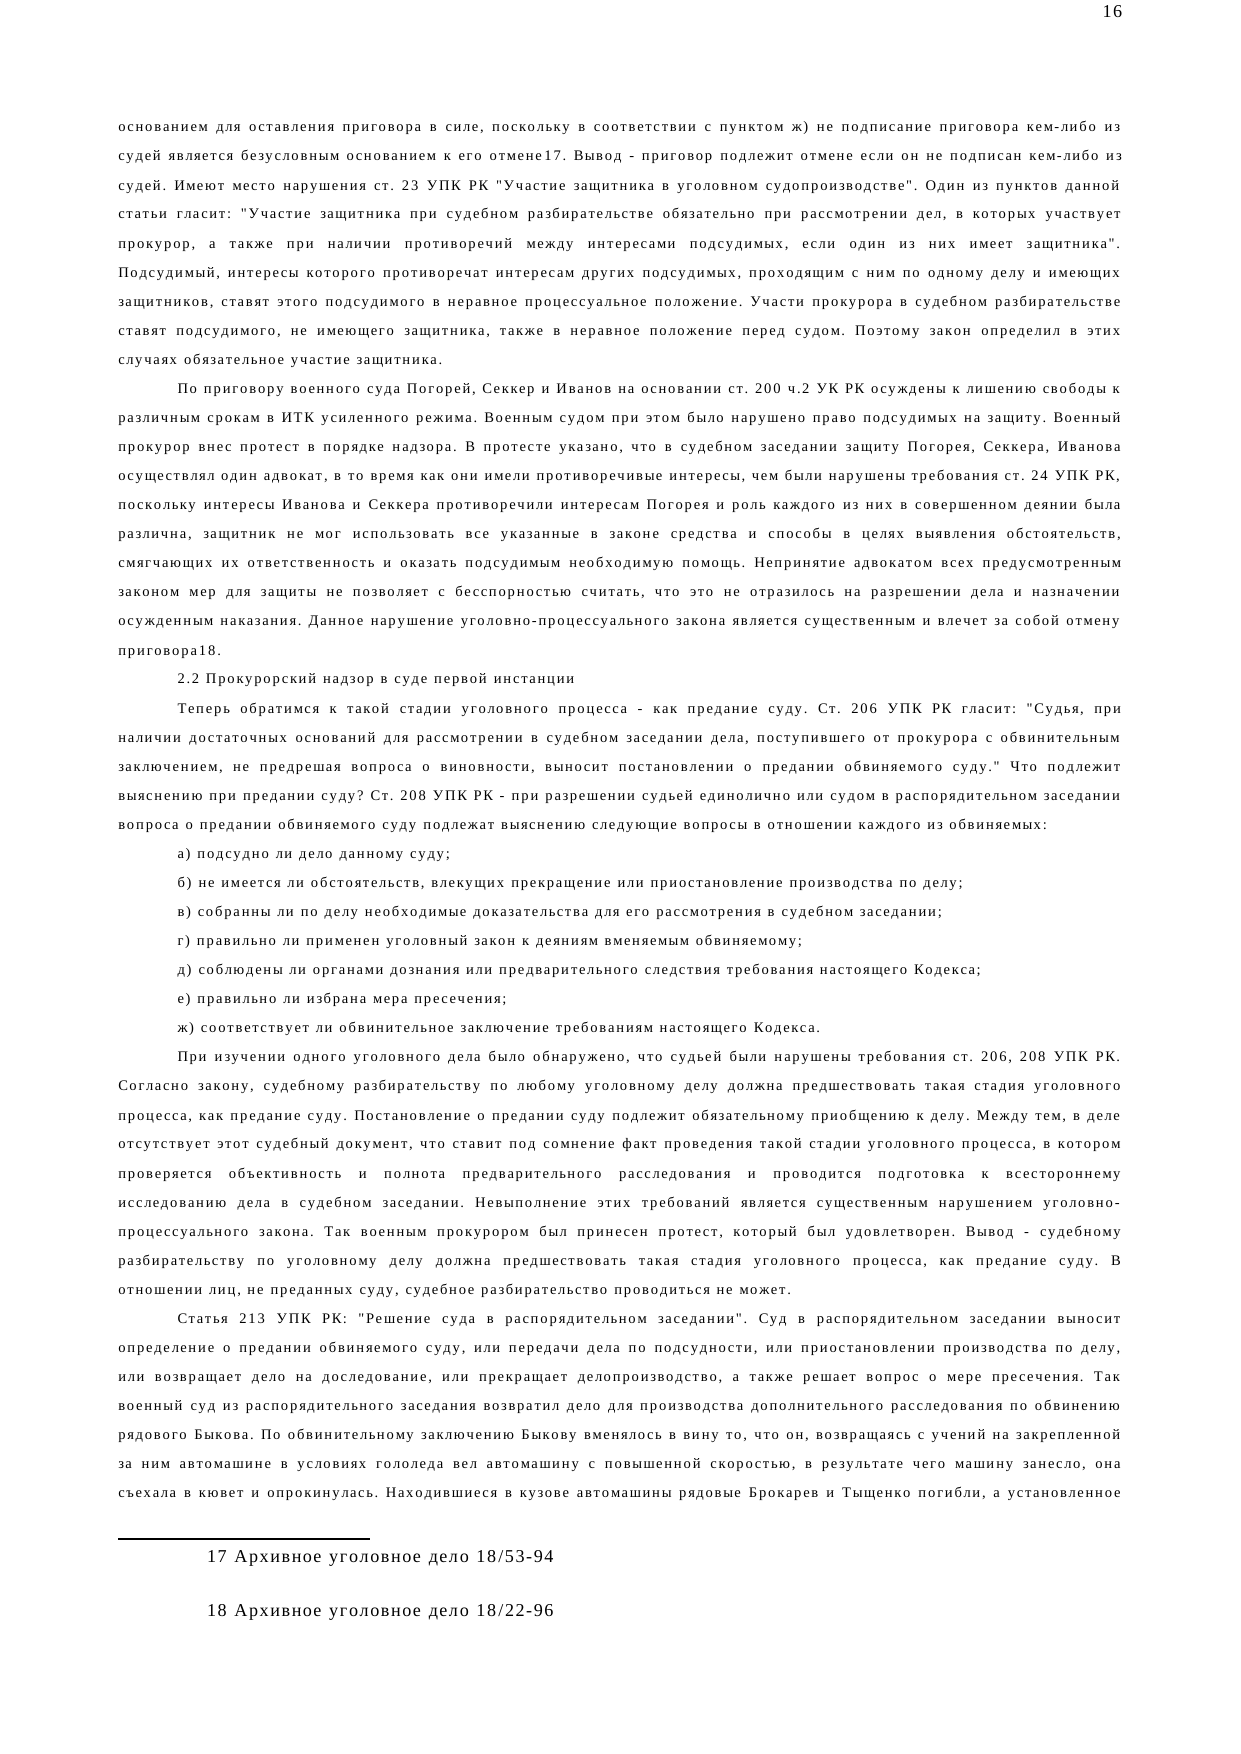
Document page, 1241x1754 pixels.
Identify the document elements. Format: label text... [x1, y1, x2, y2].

text е) правильно ли избрана мера пресечения; [118, 990, 1122, 1019]
text д) соблюдены ли органами дознания или предварительного следствия требования настоящего Кодекса; [118, 961, 1122, 990]
text г) правильно ли применен уголовный закон к деяниям вменяемым обвиняемому; [118, 932, 1122, 961]
text б) не имеется ли обстоятельств, влекущих прекращение или приостановление производства по делу; [118, 874, 1122, 903]
text в) собранны ли по делу необходимые доказательства для его рассмотрения в судебном заседании; [118, 903, 1122, 932]
text а) подсудно ли дело данному суду; [118, 845, 1122, 874]
text При изучении одного уголовного дела было обнаружено, что судьей были нарушены требования ст. 206, 208 УПК РК. Согласно закону, судебному разбирательству по любому уголовному делу должна предшествовать такая стадия уголовного процесса, как предание суду. Постановление о предании суду подлежит обязательному приобщению к делу. Между тем, в деле отсутствует этот судебный документ, что ставит под сомнение факт проведения такой стадии уголовного процесса, в котором проверяется объективность и полнота предварительного расследования и проводится подготовка к всестороннему исследованию дела в судебном заседании. Невыполнение этих требований является существенным нарушением уголовно-процессуального закона. Так военным прокурором был принесен протест, который был удовлетворен. Вывод - судебному разбирательству по уголовному делу должна предшествовать такая стадия уголовного процесса, как предание суду. В отношении лиц, не преданных суду, судебное разбирательство проводиться не может. [118, 1048, 1122, 1310]
text ж) соответствует ли обвинительное заключение требованиям настоящего Кодекса. [118, 1019, 1122, 1048]
text По приговору военного суда Погорей, Секкер и Иванов на основании ст. 200 ч.2 УК РК осуждены к лишению свободы к различным срокам в ИТК усиленного режима. Военным судом при этом было нарушено право подсудимых на защиту. Военный прокурор внес протест в порядке надзора. В протесте указано, что в судебном заседании защиту Погорея, Секкера, Иванова осуществлял один адвокат, в то время как они имели противоречивые интересы, чем были нарушены требования ст. 24 УПК РК, поскольку интересы Иванова и Секкера противоречили интересам Погорея и роль каждого из них в совершенном деянии была различна, защитник не мог использовать все указанные в законе средства и способы в целях выявления обстоятельств, смягчающих их ответственность и оказать подсудимым необходимую помощь. Непринятие адвокатом всех предусмотренным законом мер для защиты не позволяет с бесспорностью считать, что это не отразилось на разрешении дела и назначении осужденным наказания. Данное нарушение уголовно-процессуального закона является существенным и влечет за собой отмену приговора. [118, 380, 1122, 670]
text Теперь обратимся к такой стадии уголовного процесса - как предание суду. Ст. 206 УПК РК гласит: "Судья, при наличии достаточных оснований для рассмотрении в судебном заседании дела, поступившего от прокурора с обвинительным заключением, не предрешая вопроса о виновности, выносит постановлении о предании обвиняемого суду." Что подлежит выяснению при предании суду? Ст. 208 УПК РК - при разрешении судьей единолично или судом в распорядительном заседании вопроса о предании обвиняемого суду подлежат выяснению следующие вопросы в отношении каждого из обвиняемых: [118, 699, 1122, 845]
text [118, 1310, 1122, 1513]
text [118, 118, 1122, 380]
text 2.2 Прокурорский надзор в суде первой инстанции [118, 670, 1122, 699]
